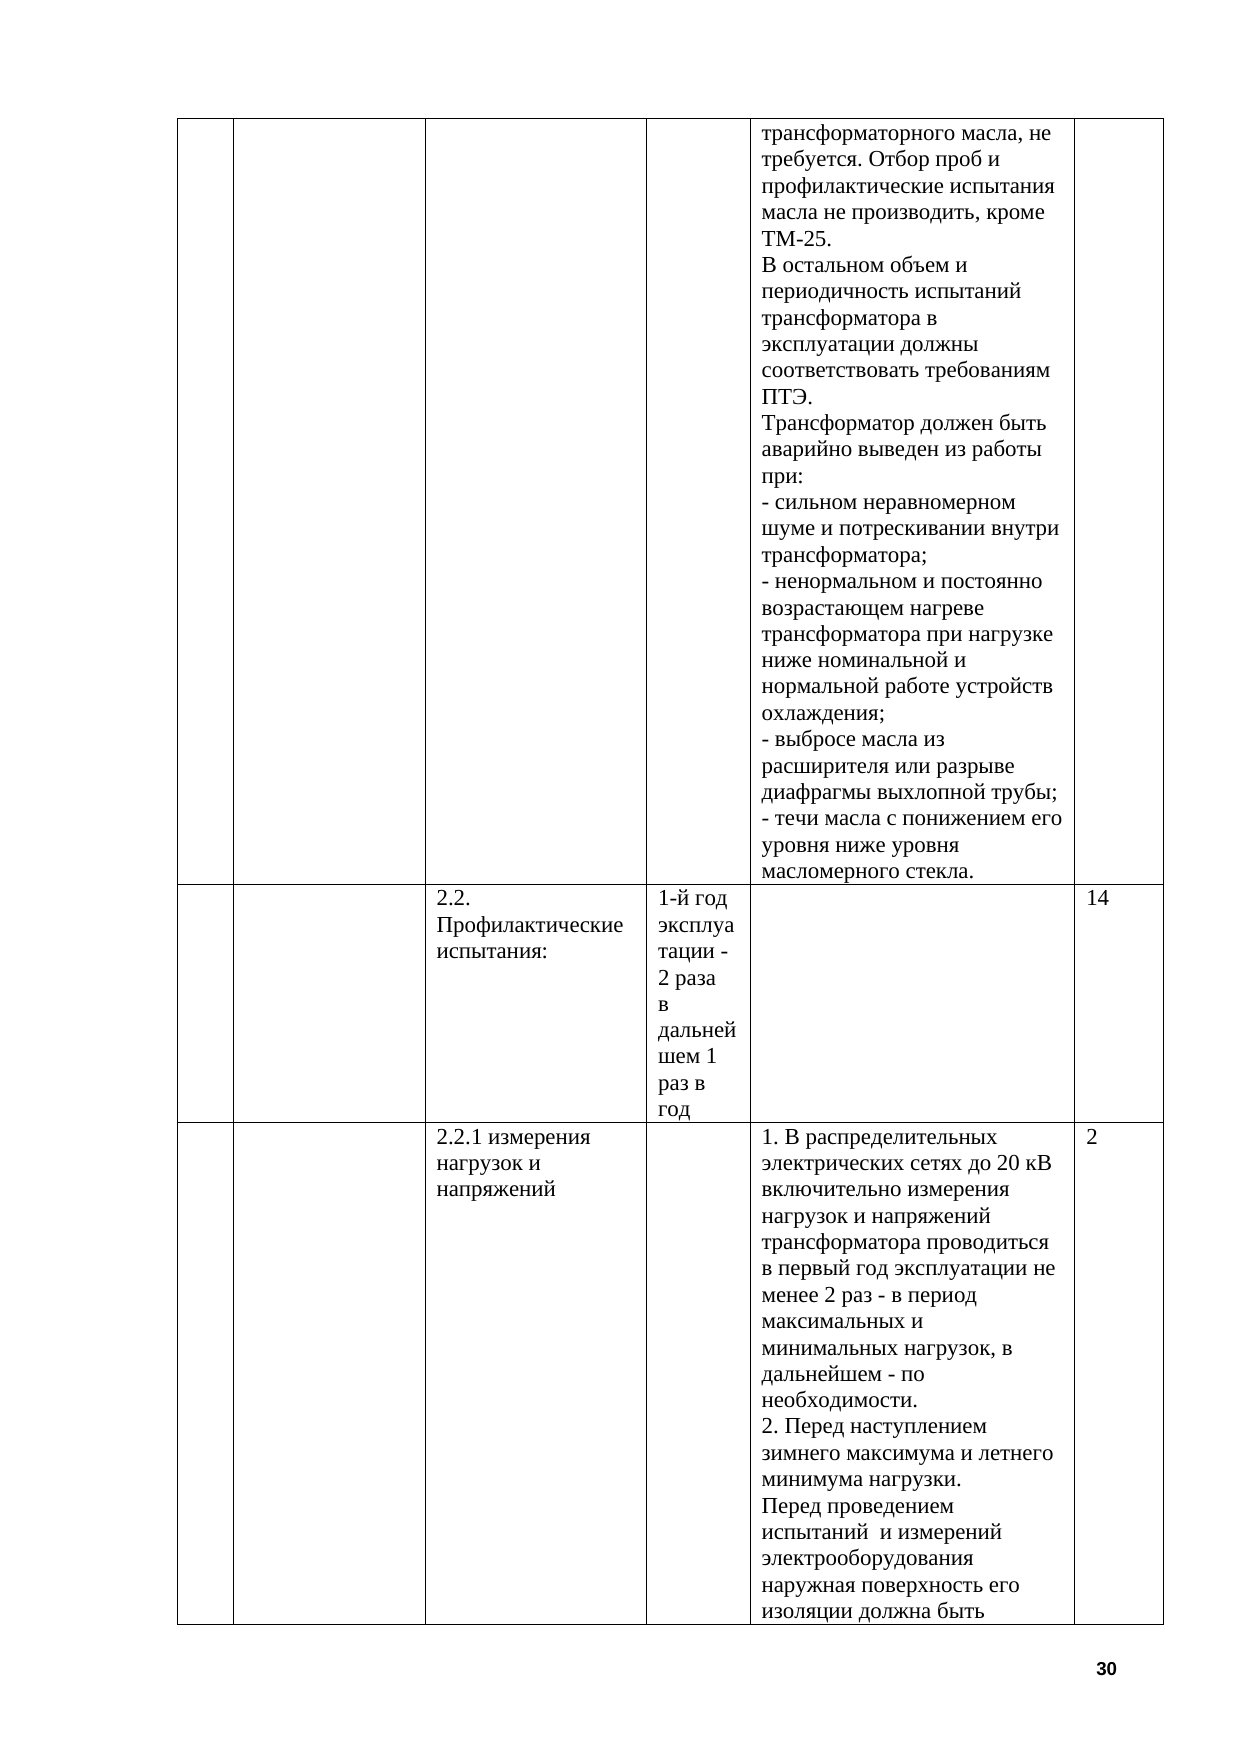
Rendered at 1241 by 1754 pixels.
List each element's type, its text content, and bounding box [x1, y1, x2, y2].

table_cell [647, 1123, 750, 1623]
table_cell [234, 1123, 425, 1623]
table_cell 14 [1075, 885, 1163, 1122]
table_cell 2 [1075, 1123, 1163, 1623]
table_cell [178, 1123, 233, 1623]
table_cell 1-й год эксплуатации - 2 раза в дальнейшем 1 раз в год [647, 885, 750, 1122]
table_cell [751, 119, 1074, 883]
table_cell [426, 1123, 646, 1623]
table_cell 2.2. Профилактические испытания: [426, 885, 646, 1122]
table_cell [178, 885, 233, 1122]
table_cell [751, 885, 1074, 1122]
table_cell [751, 1123, 1074, 1623]
table_cell [234, 885, 425, 1122]
